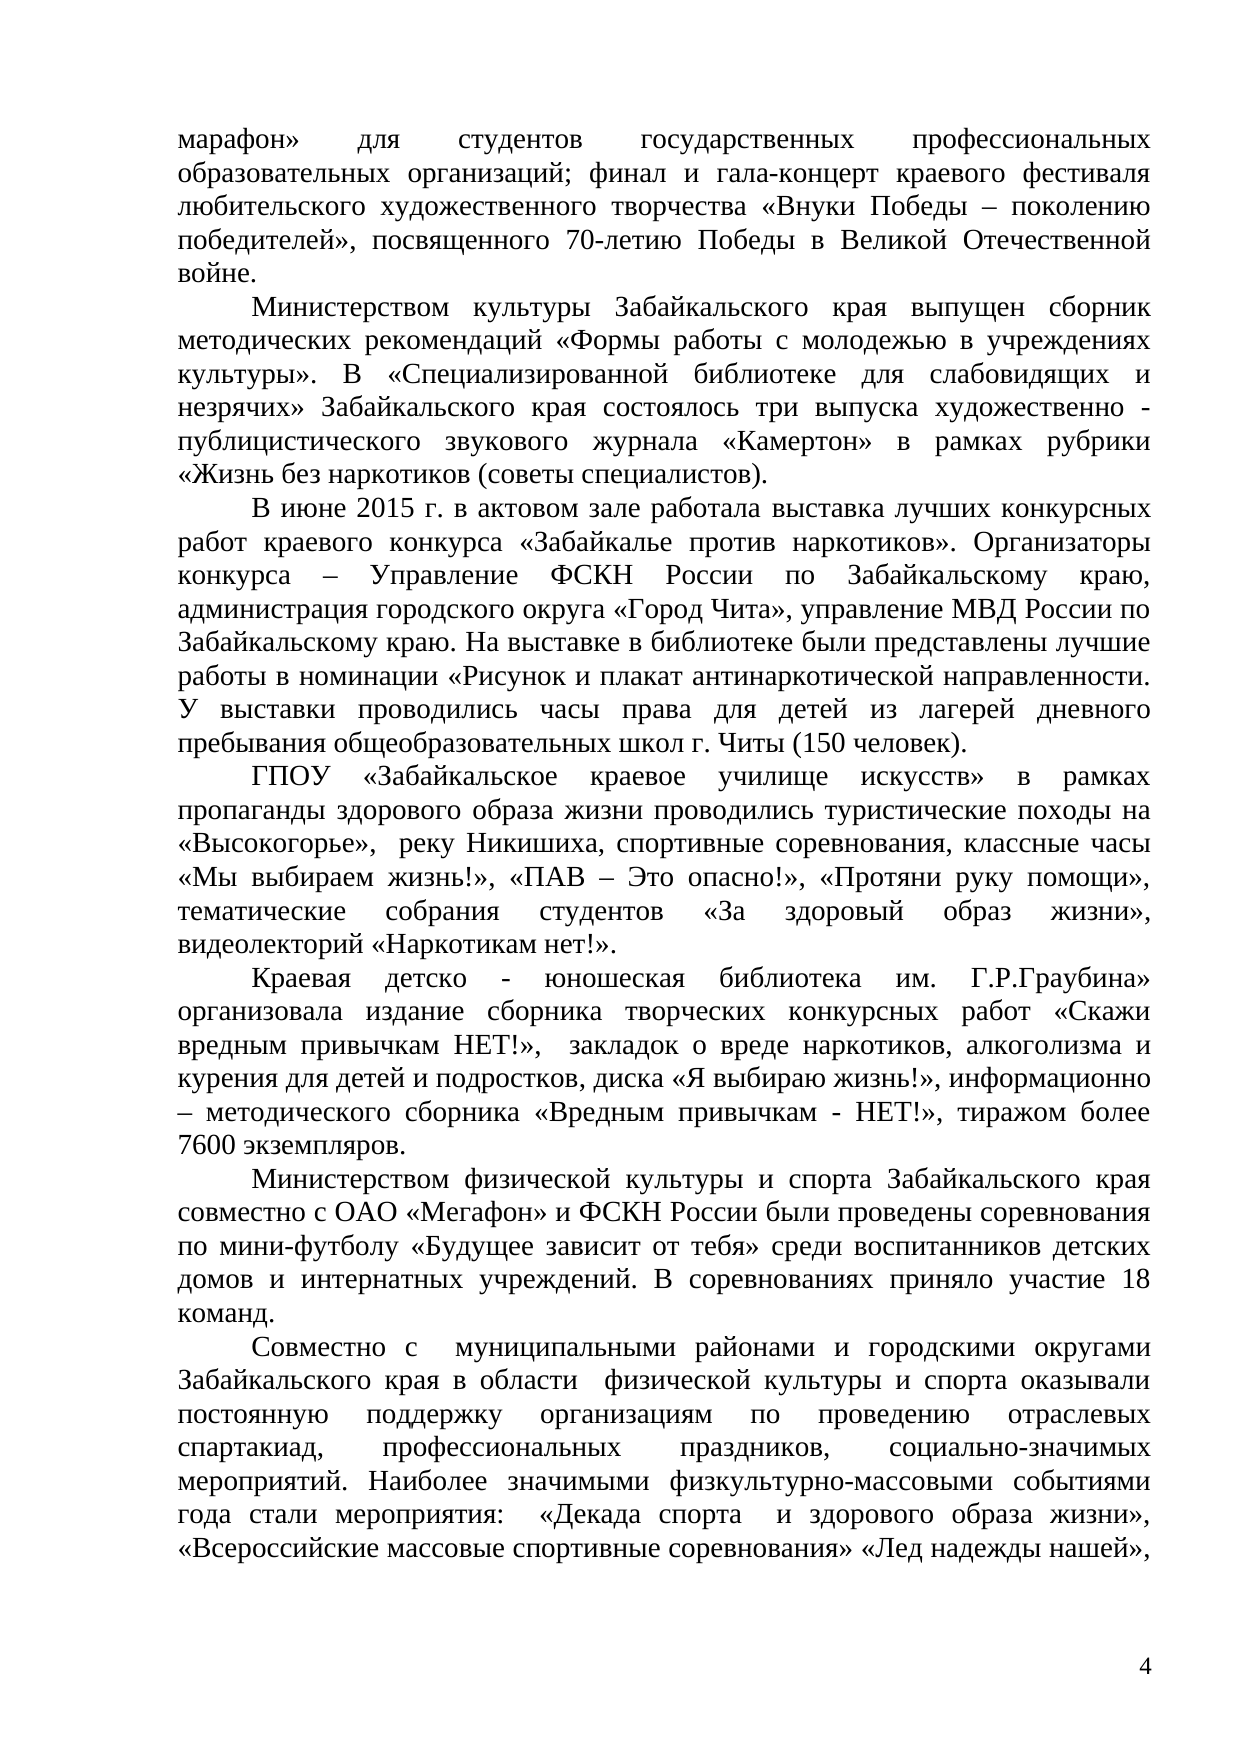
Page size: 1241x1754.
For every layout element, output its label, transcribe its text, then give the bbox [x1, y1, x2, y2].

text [177, 119, 1158, 289]
text В июне 2015 г. в актовом зале работала выставка лучших конкурсных работ краевого конкурса «Забайкалье против наркотиков». Организаторы конкурса – Управление ФСКН России по Забайкальскому краю, администрация городского округа «Город Чита», управление МВД России по Забайкальскому краю. На выставке в библиотеке были представлены лучшие работы в номинации «Рисунок и плакат антинаркотической направленности. У выставки проводились часы права для детей из лагерей дневного пребывания общеобразовательных школ г. Читы (150 человек). [177, 490, 1152, 758]
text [177, 1326, 1158, 1618]
text ГПОУ «Забайкальское краевое училище искусств» в рамках пропаганды здорового образа жизни проводились туристические походы на «Высокогорье», реку Никишиха, спортивные соревнования, классные часы «Мы выбираем жизнь!», «ПАВ – Это опасно!», «Протяни руку помощи», тематические собрания студентов «За здоровый образ жизни», видеолекторий «Наркотикам нет!». [177, 758, 1152, 960]
text Министерством культуры Забайкальского края выпущен сборник методических рекомендаций «Формы работы с молодежью в учреждениях культуры». В «Специализированной библиотеке для слабовидящих и незрячих» Забайкальского края состоялось три выпуска художественно -публицистического звукового журнала «Камертон» в рамках рубрики «Жизнь без наркотиков (советы специалистов). [177, 289, 1152, 490]
text Краевая детско - юношеская библиотека им. Г.Р.Граубина» организовала издание сборника творческих конкурсных работ «Скажи вредным привычкам НЕТ!», закладок о вреде наркотиков, алкоголизма и курения для детей и подростков, диска «Я выбираю жизнь!», информационно – методического сборника «Вредным привычкам - НЕТ!», тиражом более 7600 экземпляров. [177, 960, 1152, 1161]
text Министерством физической культуры и спорта Забайкальского края совместно с ОАО «Мегафон» и ФСКН России были проведены соревнования по мини-футболу «Будущее зависит от тебя» среди воспитанников детских домов и интернатных учреждений. В соревнованиях приняло участие 18 команд. [177, 1161, 1152, 1326]
